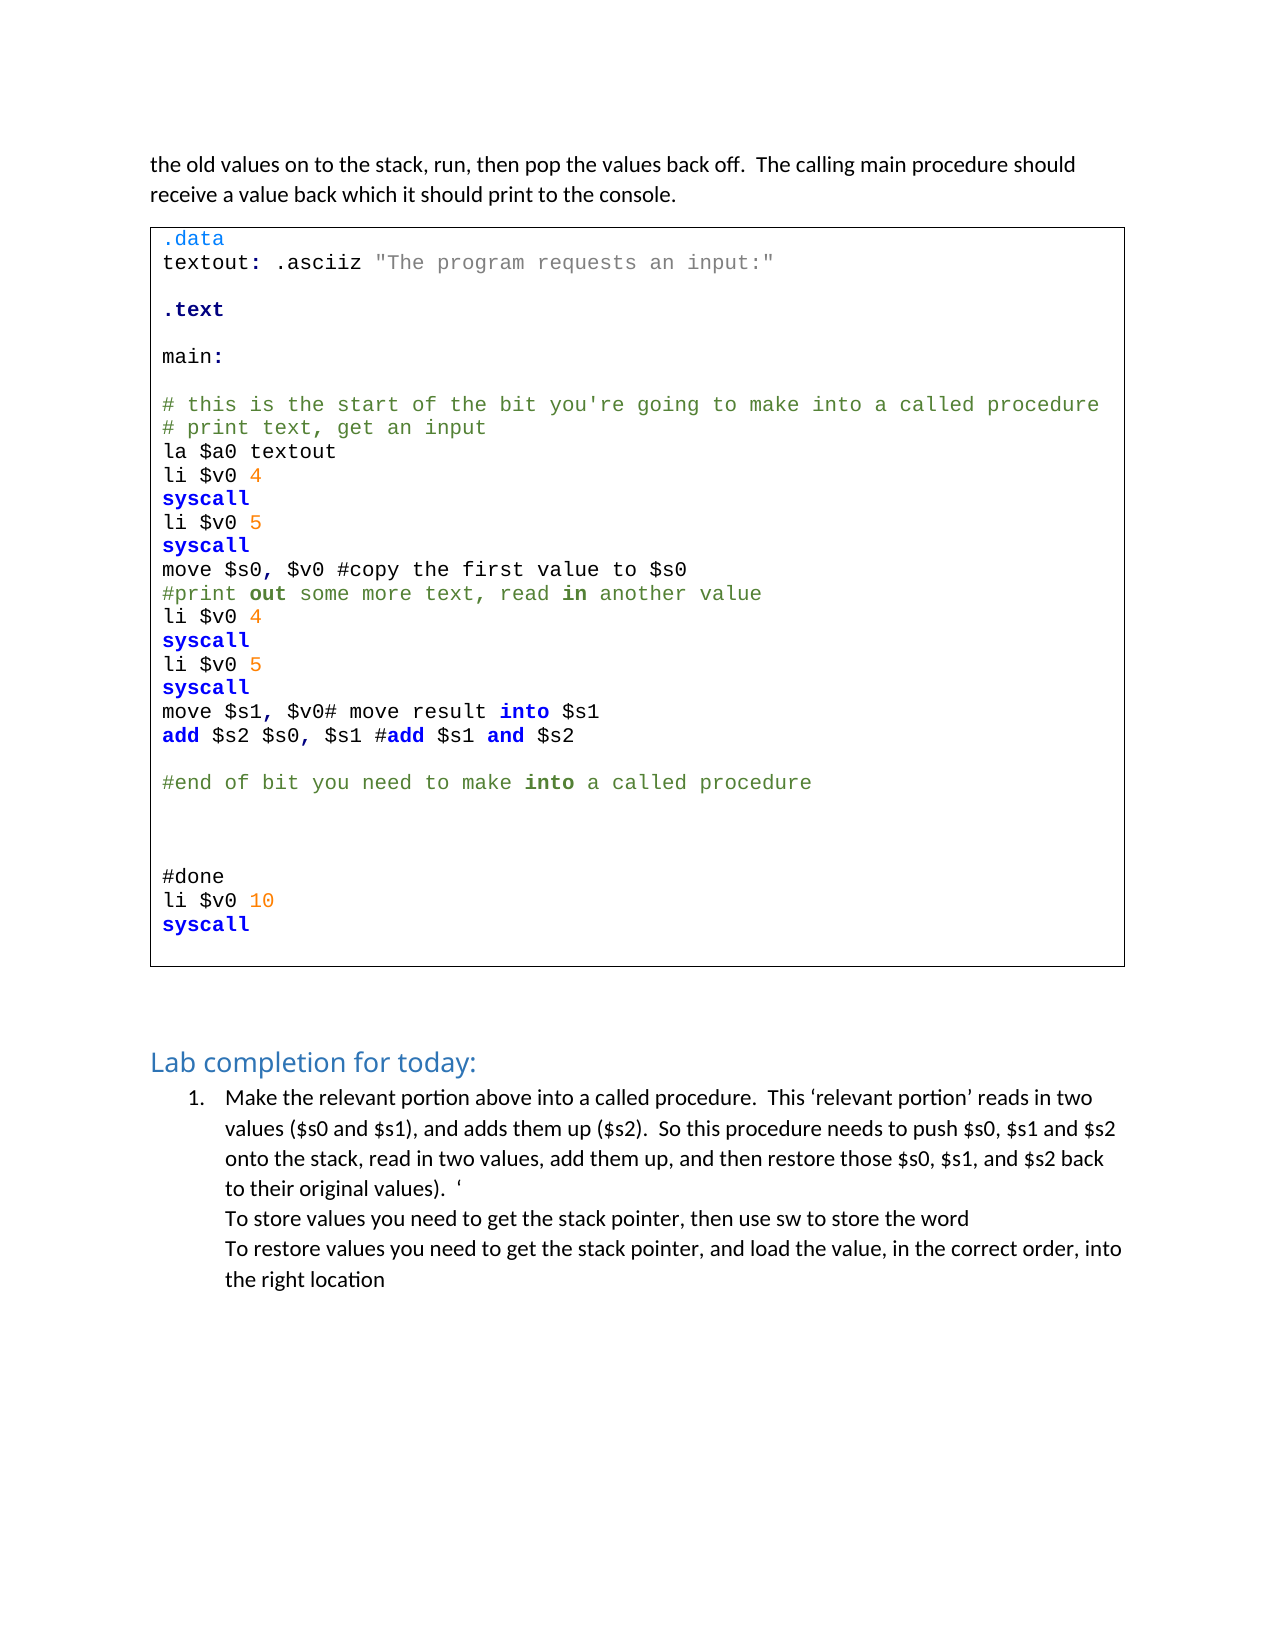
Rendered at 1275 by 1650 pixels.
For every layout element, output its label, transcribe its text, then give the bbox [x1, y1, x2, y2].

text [150, 150, 1125, 208]
list To store values you need to get the stack pointer, then use sw to store the word [225, 1204, 1125, 1232]
list Make the relevant portion above into a called procedure. This ‘relevant portion’ reads in two values ($s0 and $s1), and adds them up ($s2). So this procedure needs to push $s0, $s1 and $s2 onto the stack, read in two values, add them up, and then restore those $s0, $s1, and $s2 back to their original values). ‘ [187, 1083, 1125, 1202]
table_header .data textout: .asciiz "The program requests an input:" .text main: # this is the start of the bit you're going to make into a called procedure # print text, get an input la $a0 textout li $v0 4 syscall li $v0 5 syscall move $s0, $v0 #copy the first value to $s0 #print out some more text, read in another value li $v0 4 syscall li $v0 5 syscall move $s1, $v0# move result into $s1 add $s2 $s0, $s1 #add $s1 and $s2 #end of bit you need to make into a called procedure #done li $v0 10 syscall [151, 228, 1124, 966]
list To restore values you need to get the stack pointer, and load the value, in the correct order, into the right location [225, 1234, 1125, 1323]
subtitle Lab completion for today: [150, 1044, 1125, 1081]
